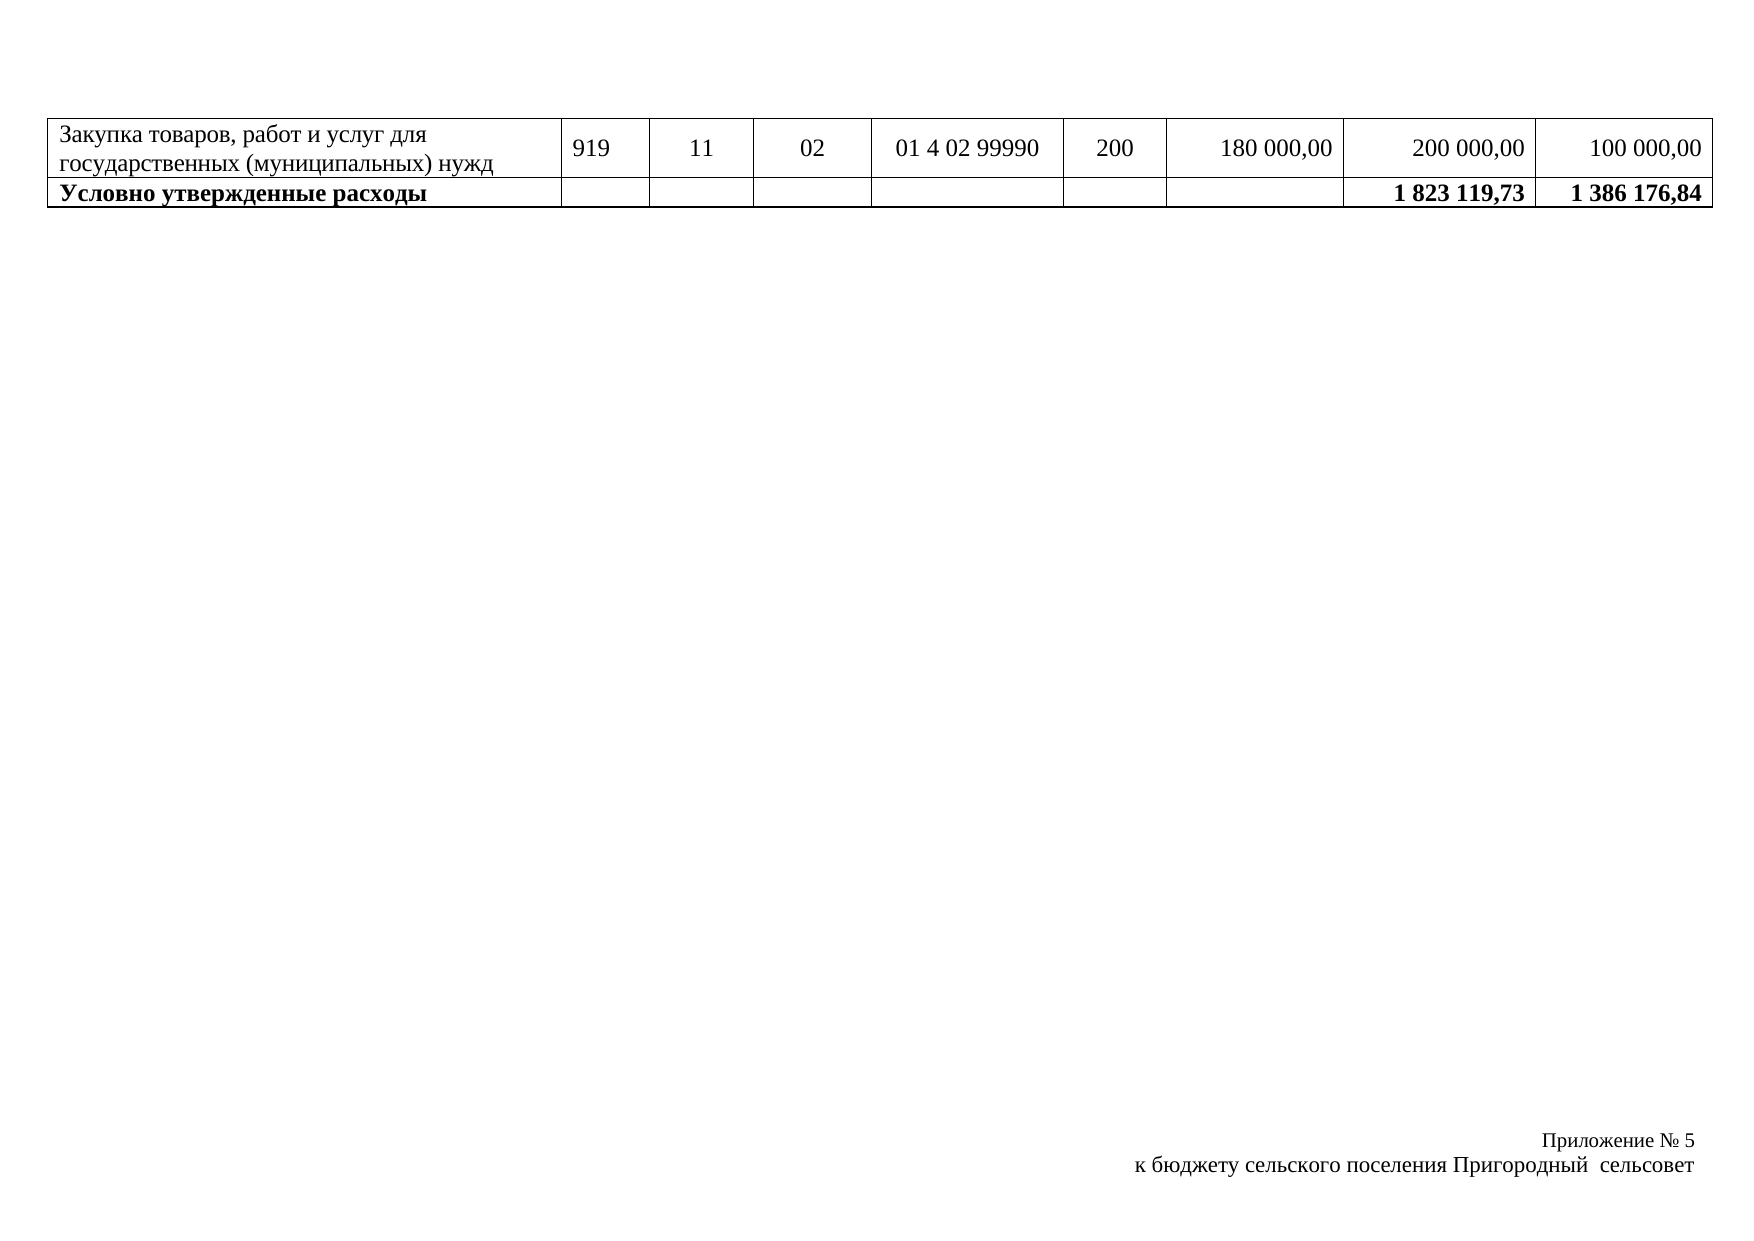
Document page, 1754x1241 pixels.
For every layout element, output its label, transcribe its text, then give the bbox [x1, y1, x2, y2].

text к бюджету сельского поселения Пригородный сельсовет [59, 1152, 1695, 1178]
table_cell [1064, 178, 1166, 206]
table_cell 02 [754, 119, 871, 177]
table_cell 100 000,00 [1536, 119, 1712, 177]
table_cell [562, 178, 649, 206]
table_cell 1 823 119,73 [1344, 178, 1535, 206]
table_cell 01 4 02 99990 [872, 119, 1063, 177]
table_cell 11 [650, 119, 753, 177]
table_cell [650, 178, 753, 206]
table_cell Условно утвержденные расходы [48, 178, 561, 206]
table_cell 200 000,00 [1344, 119, 1535, 177]
table_cell 919 [562, 119, 649, 177]
table_cell [1167, 178, 1343, 206]
table_cell 1 386 176,84 [1536, 178, 1712, 206]
table_cell [754, 178, 871, 206]
table_cell 180 000,00 [1167, 119, 1343, 177]
table_cell 200 [1064, 119, 1166, 177]
table_cell [872, 178, 1063, 206]
text Приложение № 5 [59, 1127, 1695, 1152]
table_cell Закупка товаров, работ и услуг для государственных (муниципальных) нужд [48, 119, 561, 177]
